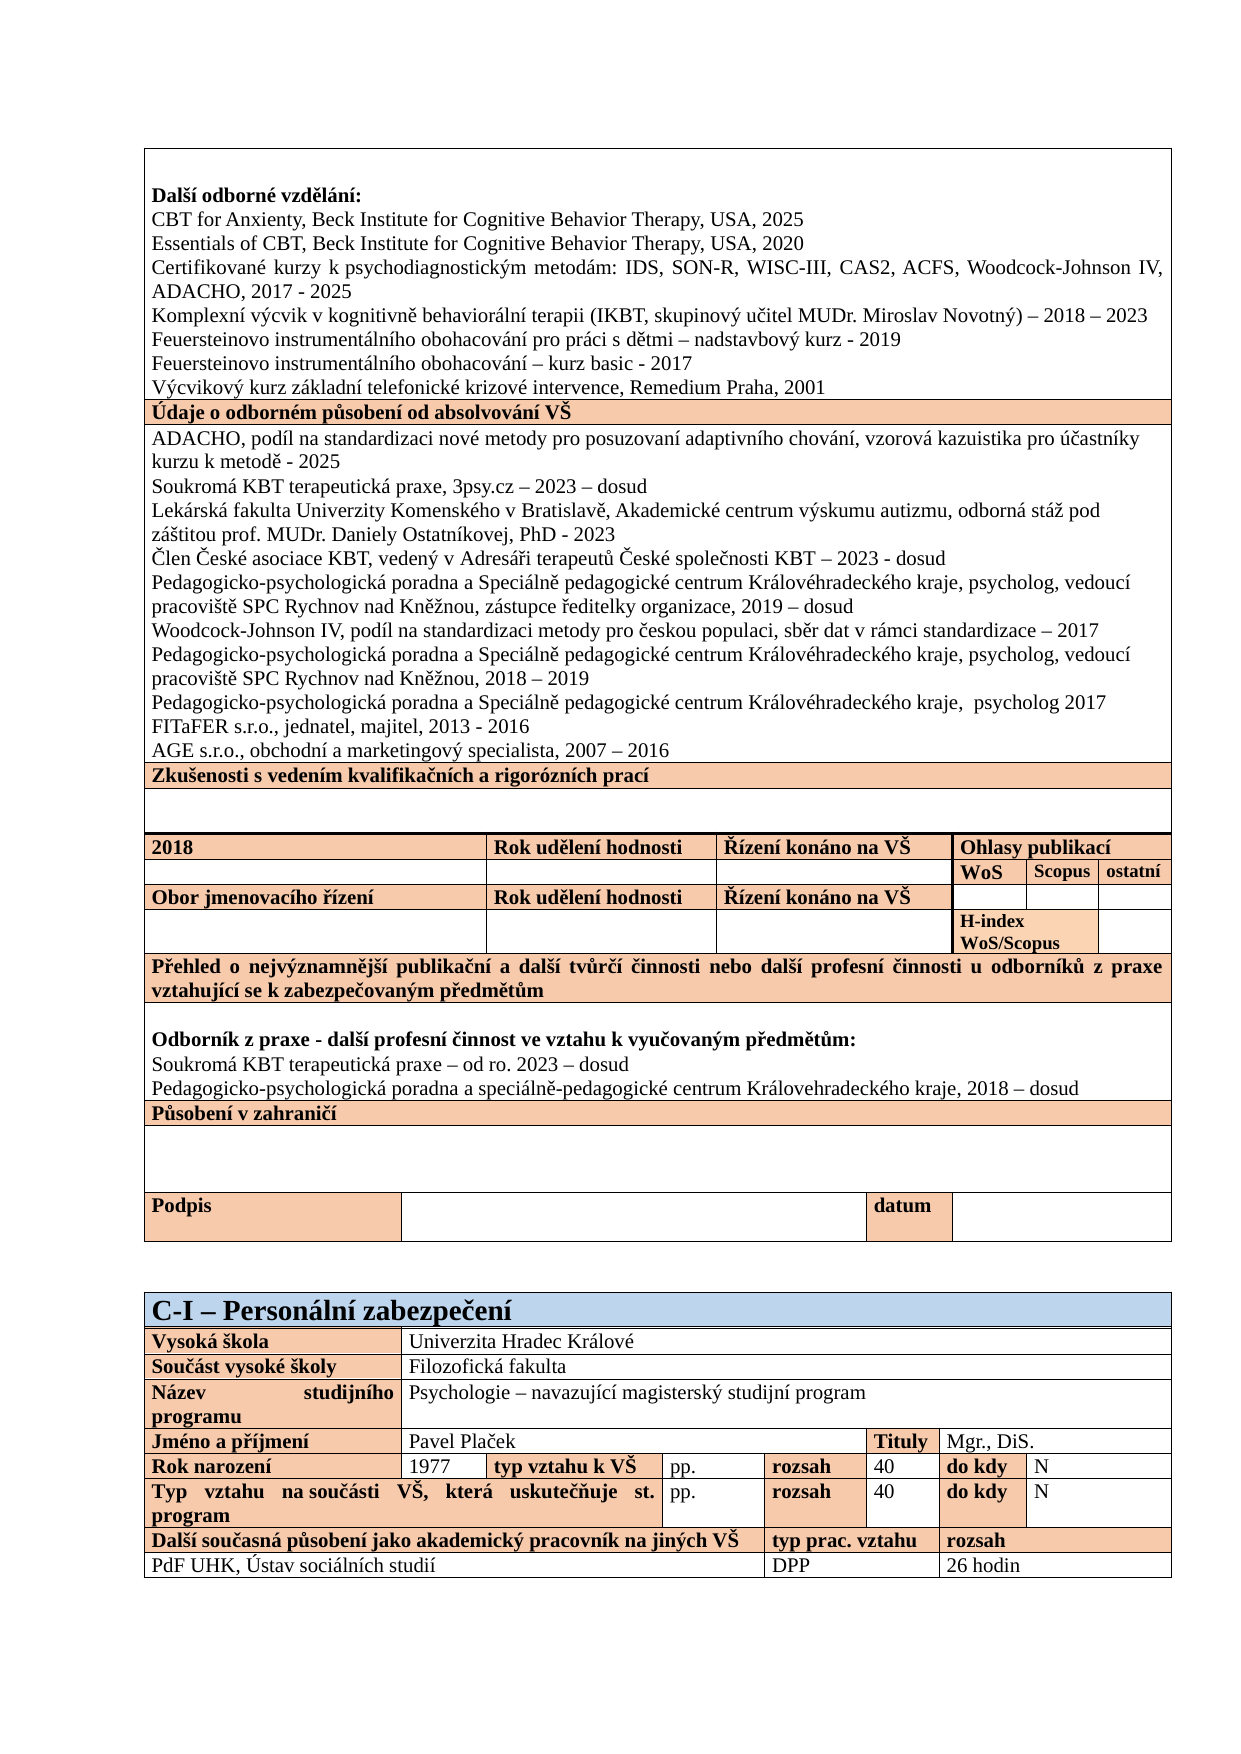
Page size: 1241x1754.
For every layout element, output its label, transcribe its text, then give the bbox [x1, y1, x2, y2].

table_cell [487, 910, 716, 953]
table_cell do kdy [940, 1454, 1026, 1478]
table_cell Přehled o nejvýznamnější publikační a další tvůrčí činnosti nebo další profesní činnosti u odborníků z praxe vztahující se k zabezpečovaným předmětům [145, 954, 1171, 1002]
table_cell pp. [663, 1479, 764, 1527]
table_cell Jméno a příjmení [145, 1429, 401, 1453]
table_cell [954, 885, 1026, 909]
table_cell do kdy [940, 1479, 1026, 1527]
table_cell [953, 1193, 1171, 1241]
table_cell Psychologie – navazující magisterský studijní program [402, 1380, 1171, 1428]
table_cell Působení v zahraničí [145, 1101, 1171, 1125]
table_cell Vysoká škola [145, 1329, 401, 1353]
table_cell Obor jmenovacího řízení [145, 885, 486, 909]
table_header C-I – Personální zabezpečení [145, 1293, 1171, 1326]
table_cell Údaje o odborném působení od absolvování VŠ [145, 400, 1171, 424]
table_cell Rok udělení hodnosti [487, 885, 716, 909]
table_cell ADACHO, podíl na standardizaci nové metody pro posuzovaní adaptivního chování, vzorová kazuistika pro účastníky kurzu k metodě - 2025 Soukromá KBT terapeutická praxe, 3psy.cz – 2023 – dosud Lekárská fakulta Univerzity Komenského v Bratislavě, Akademické centrum výskumu autizmu, odborná stáž pod záštitou prof. MUDr. Daniely Ostatníkovej, PhD - 2023 Člen České asociace KBT, vedený v Adresáři terapeutů České společnosti KBT – 2023 - dosud Pedagogicko-psychologická poradna a Speciálně pedagogické centrum Královéhradeckého kraje, psycholog, vedoucí pracoviště SPC Rychnov nad Kněžnou, zástupce ředitelky organizace, 2019 – dosud Woodcock-Johnson IV, podíl na standardizaci metody pro českou populaci, sběr dat v rámci standardizace – 2017 Pedagogicko-psychologická poradna a Speciálně pedagogické centrum Královéhradeckého kraje, psycholog, vedoucí pracoviště SPC Rychnov nad Kněžnou, 2018 – 2019 Pedagogicko-psychologická poradna a Speciálně pedagogické centrum Královéhradeckého kraje, psycholog 2017 FITaFER s.r.o., jednatel, majitel, 2013 - 2016 AGE s.r.o., obchodní a marketingový specialista, 2007 – 2016 [145, 425, 1171, 762]
table_cell Typ vztahu na součásti VŠ, která uskutečňuje st. program [145, 1479, 662, 1527]
table_cell typ vztahu k VŠ [487, 1454, 662, 1478]
table_cell 40 [867, 1454, 939, 1478]
table_cell [145, 1126, 1171, 1192]
table_cell 40 [867, 1479, 939, 1527]
table_cell Mgr., DiS. [940, 1429, 1171, 1453]
table_cell 26 hodin [940, 1553, 1171, 1577]
table_cell [145, 910, 486, 953]
table_cell [145, 789, 1171, 832]
table_cell datum [867, 1193, 952, 1241]
table_cell Zkušenosti s vedením kvalifikačních a rigorózních prací [145, 763, 1171, 788]
table_cell [487, 860, 716, 884]
table_cell DPP [765, 1553, 939, 1577]
table_cell [1099, 885, 1171, 909]
table_cell Tituly [867, 1429, 939, 1453]
table_cell Další současná působení jako akademický pracovník na jiných VŠ [145, 1528, 764, 1552]
table_cell WoS [954, 860, 1026, 884]
table_cell Rok narození [145, 1454, 401, 1478]
table_cell rozsah [765, 1454, 866, 1478]
table_cell [1027, 885, 1098, 909]
table_cell 2018 [145, 835, 486, 859]
table_cell [717, 860, 951, 884]
table_cell Filozofická fakulta [402, 1355, 1171, 1378]
table_cell Řízení konáno na VŠ [717, 885, 951, 909]
table_cell [402, 1193, 866, 1241]
table_cell rozsah [765, 1479, 866, 1527]
table_cell Součást vysoké školy [145, 1355, 401, 1378]
table_cell Ohlasy publikací [954, 835, 1171, 859]
table_cell Rok udělení hodnosti [487, 835, 716, 859]
table_cell ostatní [1099, 860, 1171, 884]
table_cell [145, 149, 1171, 399]
table_cell Scopus [1027, 860, 1098, 884]
table_cell N [1027, 1454, 1171, 1478]
table_cell Pavel Plaček [402, 1429, 866, 1453]
table_cell [717, 910, 951, 953]
table_cell [1099, 910, 1171, 953]
table_cell [145, 860, 486, 884]
table_cell rozsah [940, 1528, 1171, 1552]
table_cell Odborník z praxe - další profesní činnost ve vztahu k vyučovaným předmětům: Soukromá KBT terapeutická praxe – od ro. 2023 – dosud Pedagogicko-psychologická poradna a speciálně-pedagogické centrum Královehradeckého kraje, 2018 – dosud [145, 1003, 1171, 1099]
table_cell H-index WoS/Scopus [954, 910, 1098, 953]
table_cell typ prac. vztahu [765, 1528, 939, 1552]
table_cell pp. [663, 1454, 764, 1478]
table_cell PdF UHK, Ústav sociálních studií [145, 1553, 764, 1577]
table_cell Řízení konáno na VŠ [717, 835, 951, 859]
table_cell Název studijního programu [145, 1380, 401, 1428]
table_cell N [1027, 1479, 1171, 1527]
table_cell Podpis [145, 1193, 401, 1241]
table_cell Univerzita Hradec Králové [402, 1329, 1171, 1353]
table_cell 1977 [402, 1454, 486, 1478]
